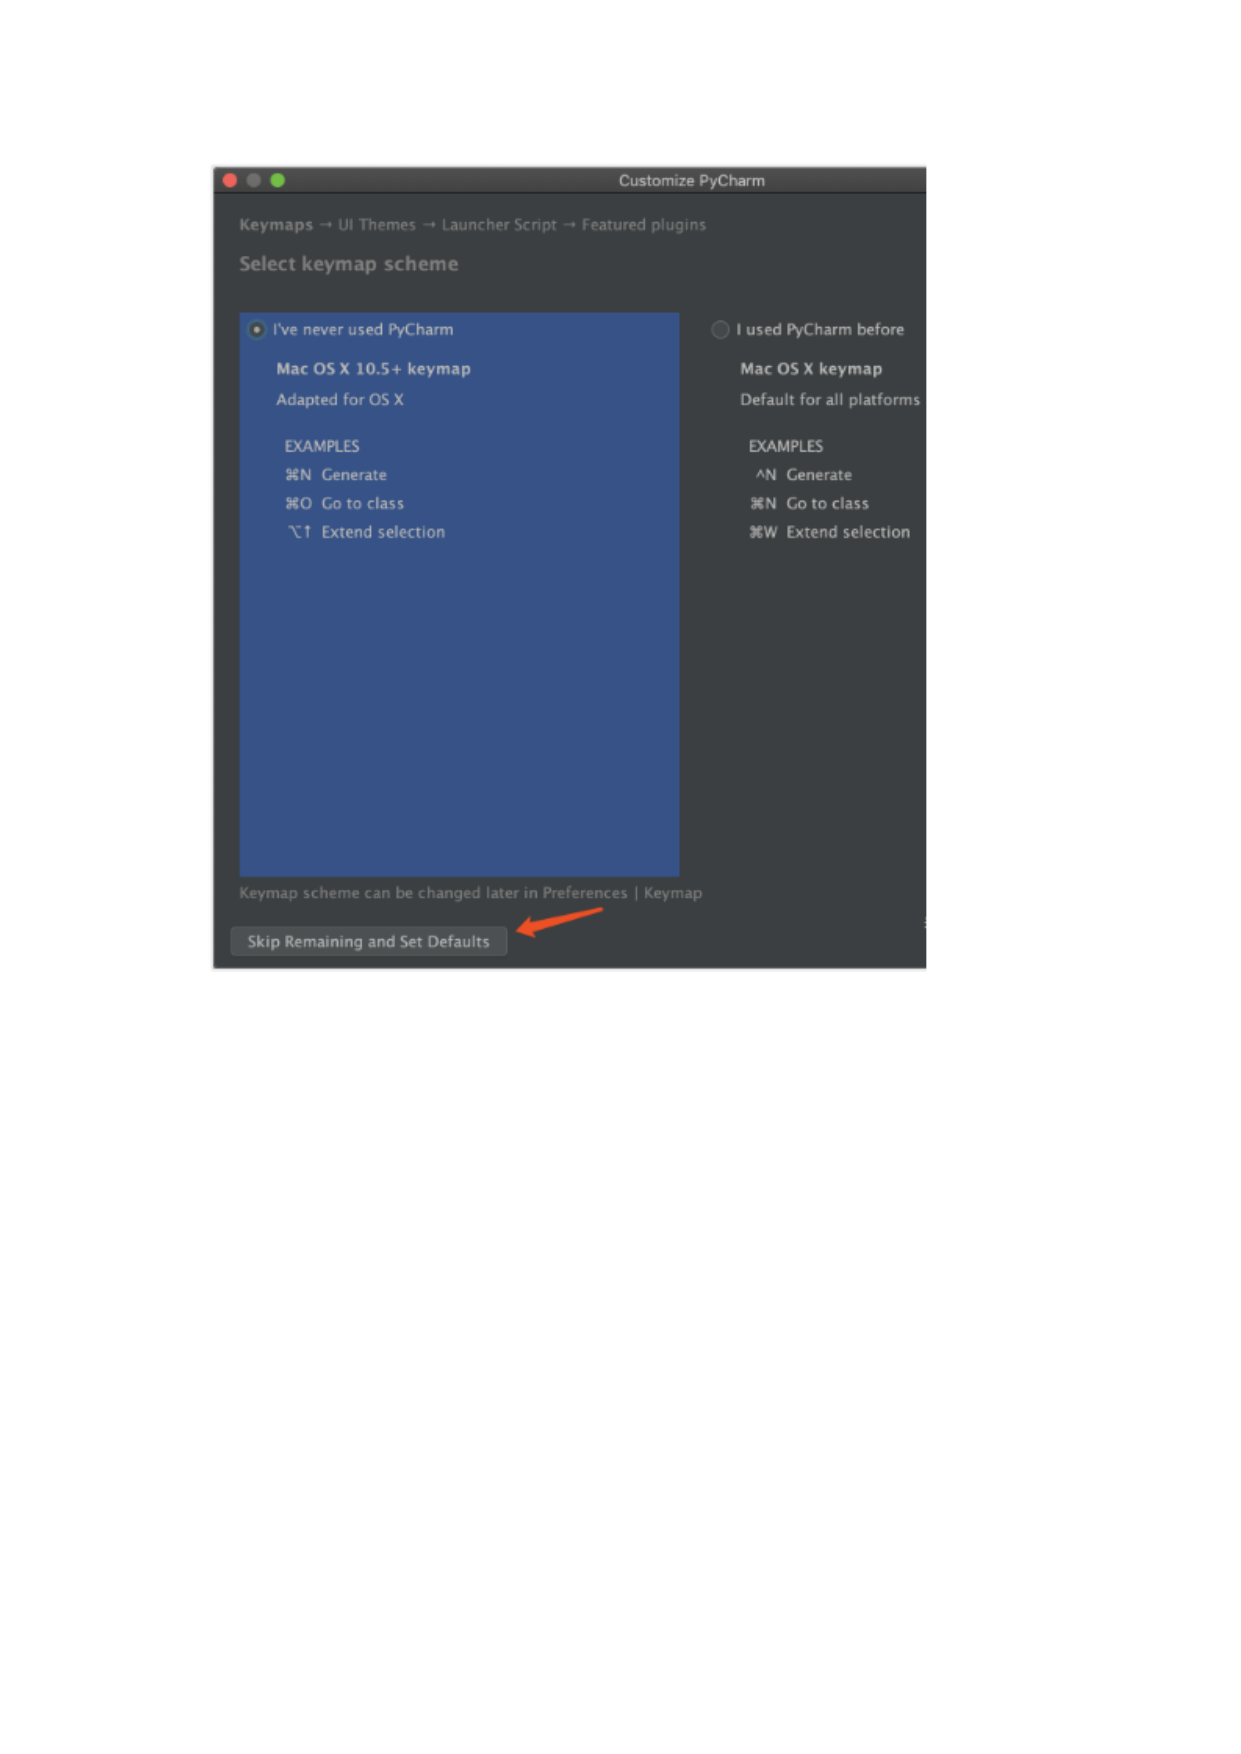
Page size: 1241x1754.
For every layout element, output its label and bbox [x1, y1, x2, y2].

picture [187, 162, 927, 972]
